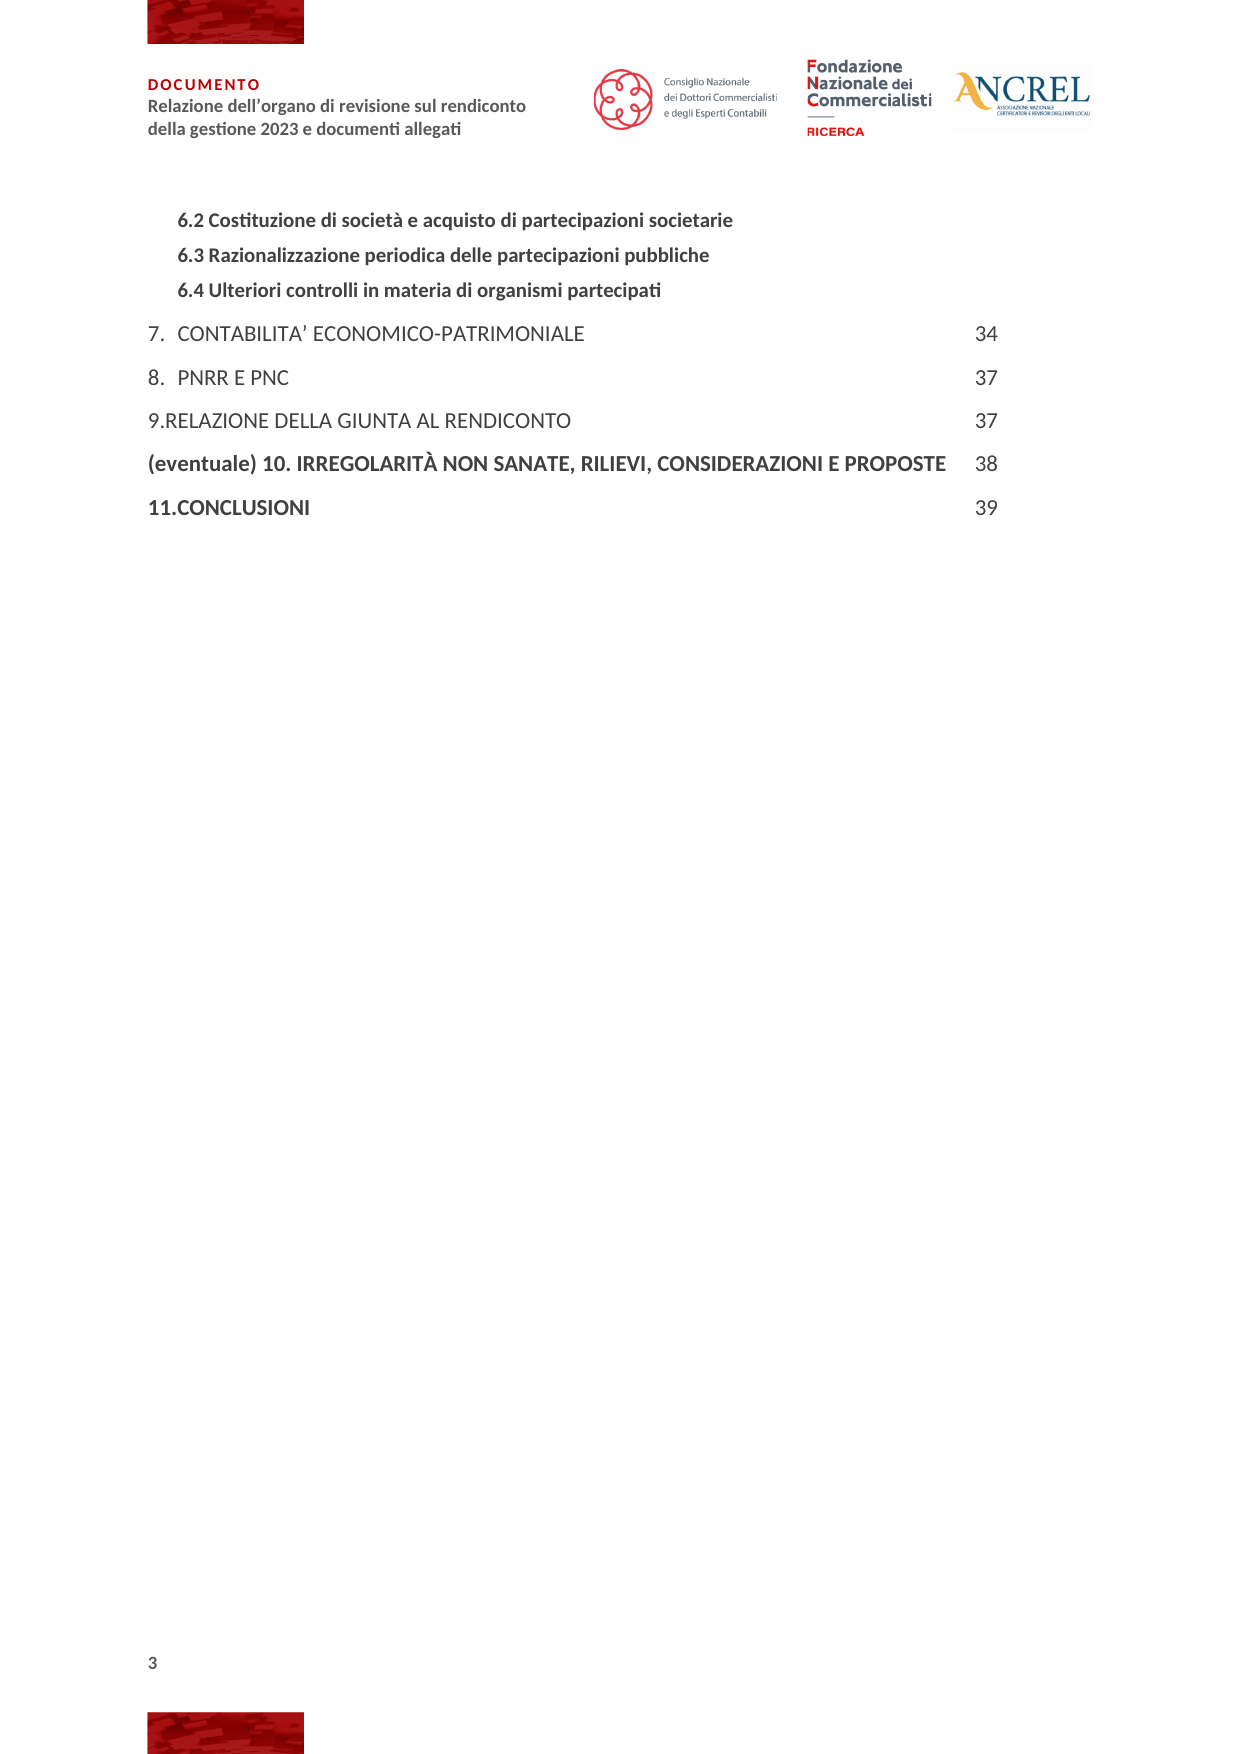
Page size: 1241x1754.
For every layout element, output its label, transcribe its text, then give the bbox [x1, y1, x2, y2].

text 6.4 Ulteriori controlli in materia di organismi partecipati 34 [177, 278, 856, 303]
text 9.RELAZIONE DELLA GIUNTA AL RENDICONTO 37 [148, 406, 1033, 434]
text 7. CONTABILITA’ ECONOMICO-PATRIMONIALE 34 [148, 319, 1033, 347]
picture [148, 0, 304, 44]
picture [148, 1713, 304, 1754]
text (eventuale) 10. IRREGOLARITÀ NON SANATE, RILIEVI, CONSIDERAZIONI E PROPOSTE 38 [148, 449, 1033, 478]
text 8. PNRR E PNC 37 [148, 363, 1033, 391]
text 6.3 Razionalizzazione periodica delle partecipazioni pubbliche 33 [177, 242, 856, 268]
picture [807, 59, 932, 136]
text 11.CONCLUSIONI 39 [148, 493, 1033, 521]
text 6.2 Costituzione di società e acquisto di partecipazioni societarie 33 [177, 207, 856, 232]
picture [951, 62, 1094, 131]
picture [593, 69, 777, 130]
